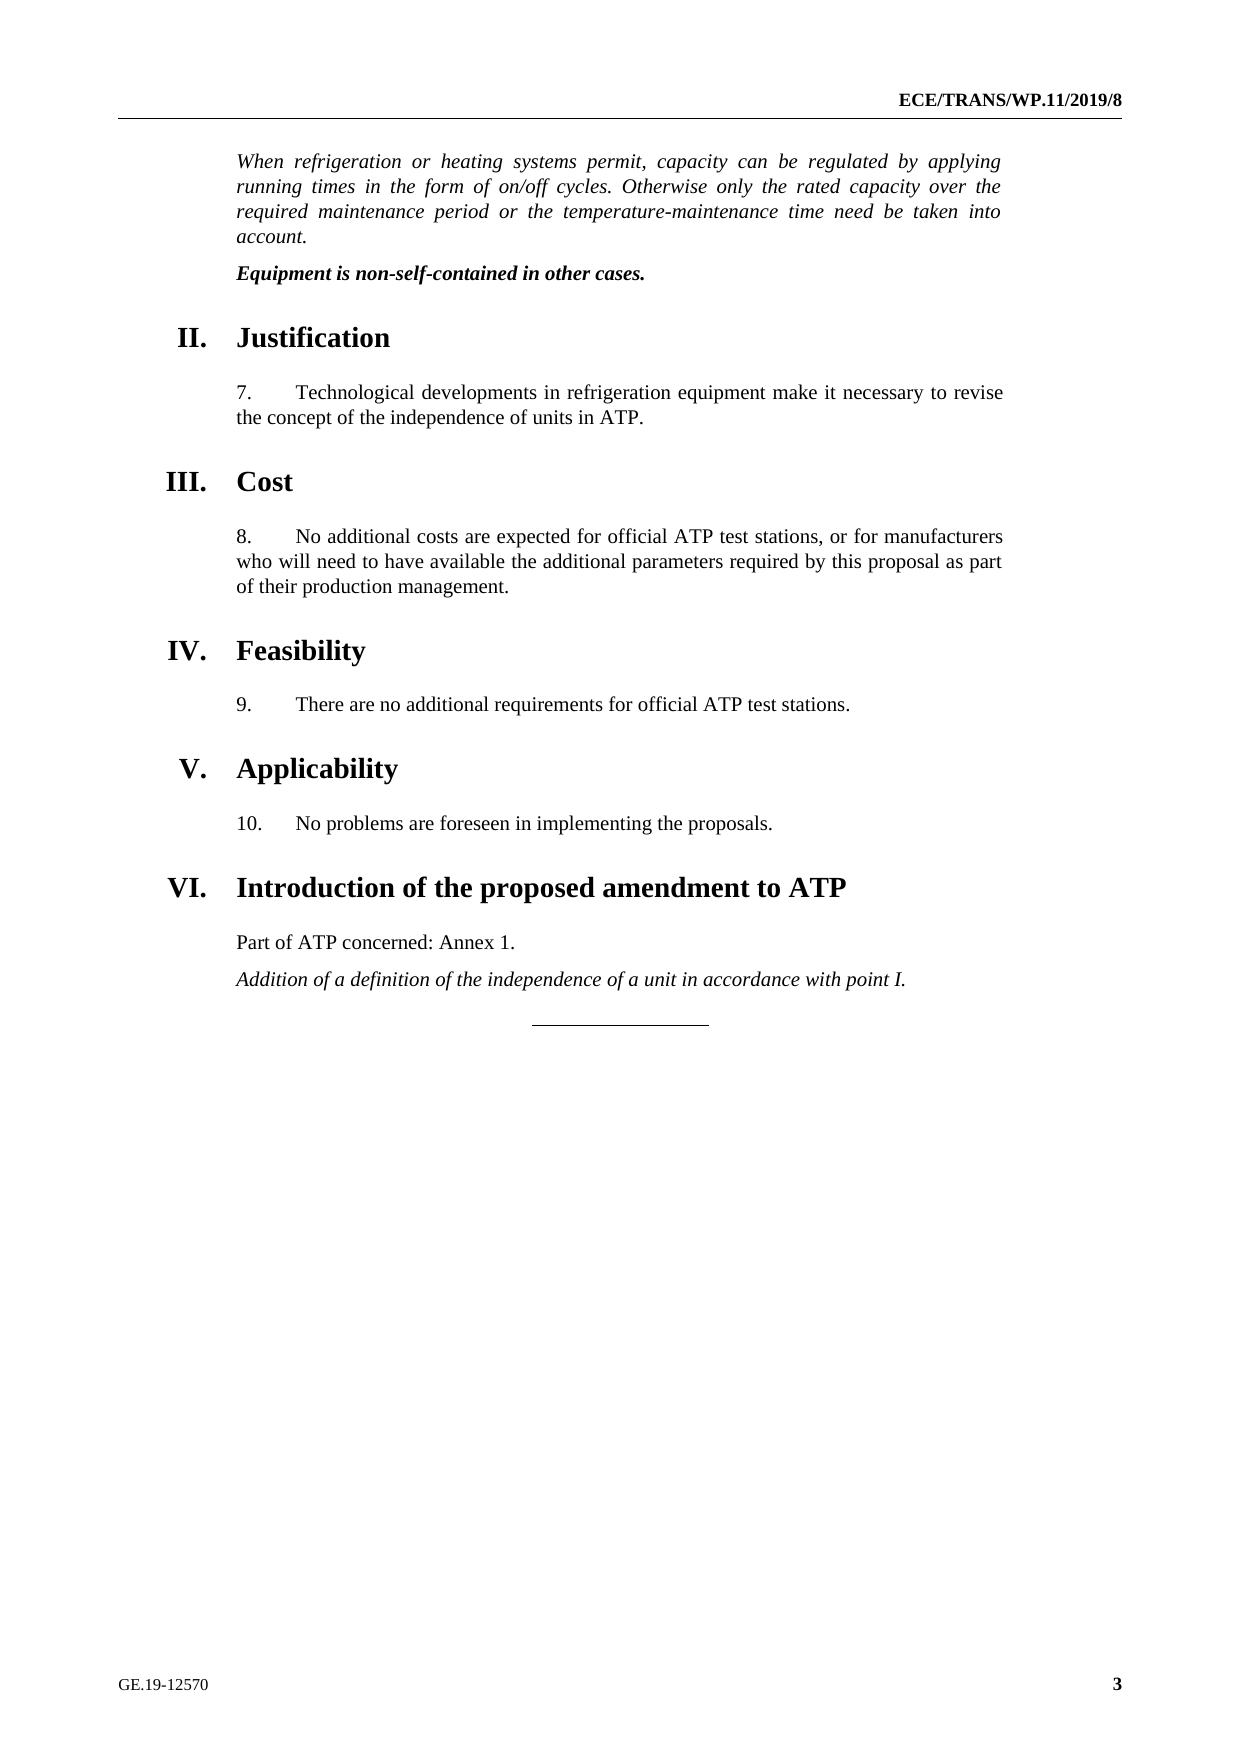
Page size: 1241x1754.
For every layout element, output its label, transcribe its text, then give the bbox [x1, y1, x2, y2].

text 8. No additional costs are expected for official ATP test stations, or for manufacturers who will need to have available the additional parameters required by this proposal as part of their production management. [236, 523, 1004, 598]
text Equipment is non-self-contained in other cases. [236, 260, 1004, 285]
text 10. No problems are foreseen in implementing the proposals. [236, 810, 1004, 835]
text V. Applicability [118, 754, 1004, 785]
text Addition of a definition of the independence of a unit in accordance with point I. [236, 966, 1004, 991]
text III. Cost [118, 466, 1004, 498]
text 7. Technological developments in refrigeration equipment make it necessary to revise the concept of the independence of units in ATP. [236, 379, 1004, 429]
text IV. Feasibility [118, 635, 1004, 666]
text When refrigeration or heating systems permit, capacity can be regulated by applying running times in the form of on/off cycles. Otherwise only the rated capacity over the required maintenance period or the temperature-maintenance time need be taken into account. [236, 148, 1004, 248]
text Part of ATP concerned: Annex 1. [236, 929, 1004, 954]
text II. Justification [118, 323, 1004, 354]
text 9. There are no additional requirements for official ATP test stations. [236, 691, 1004, 716]
text VI. Introduction of the proposed amendment to ATP [118, 873, 1004, 904]
